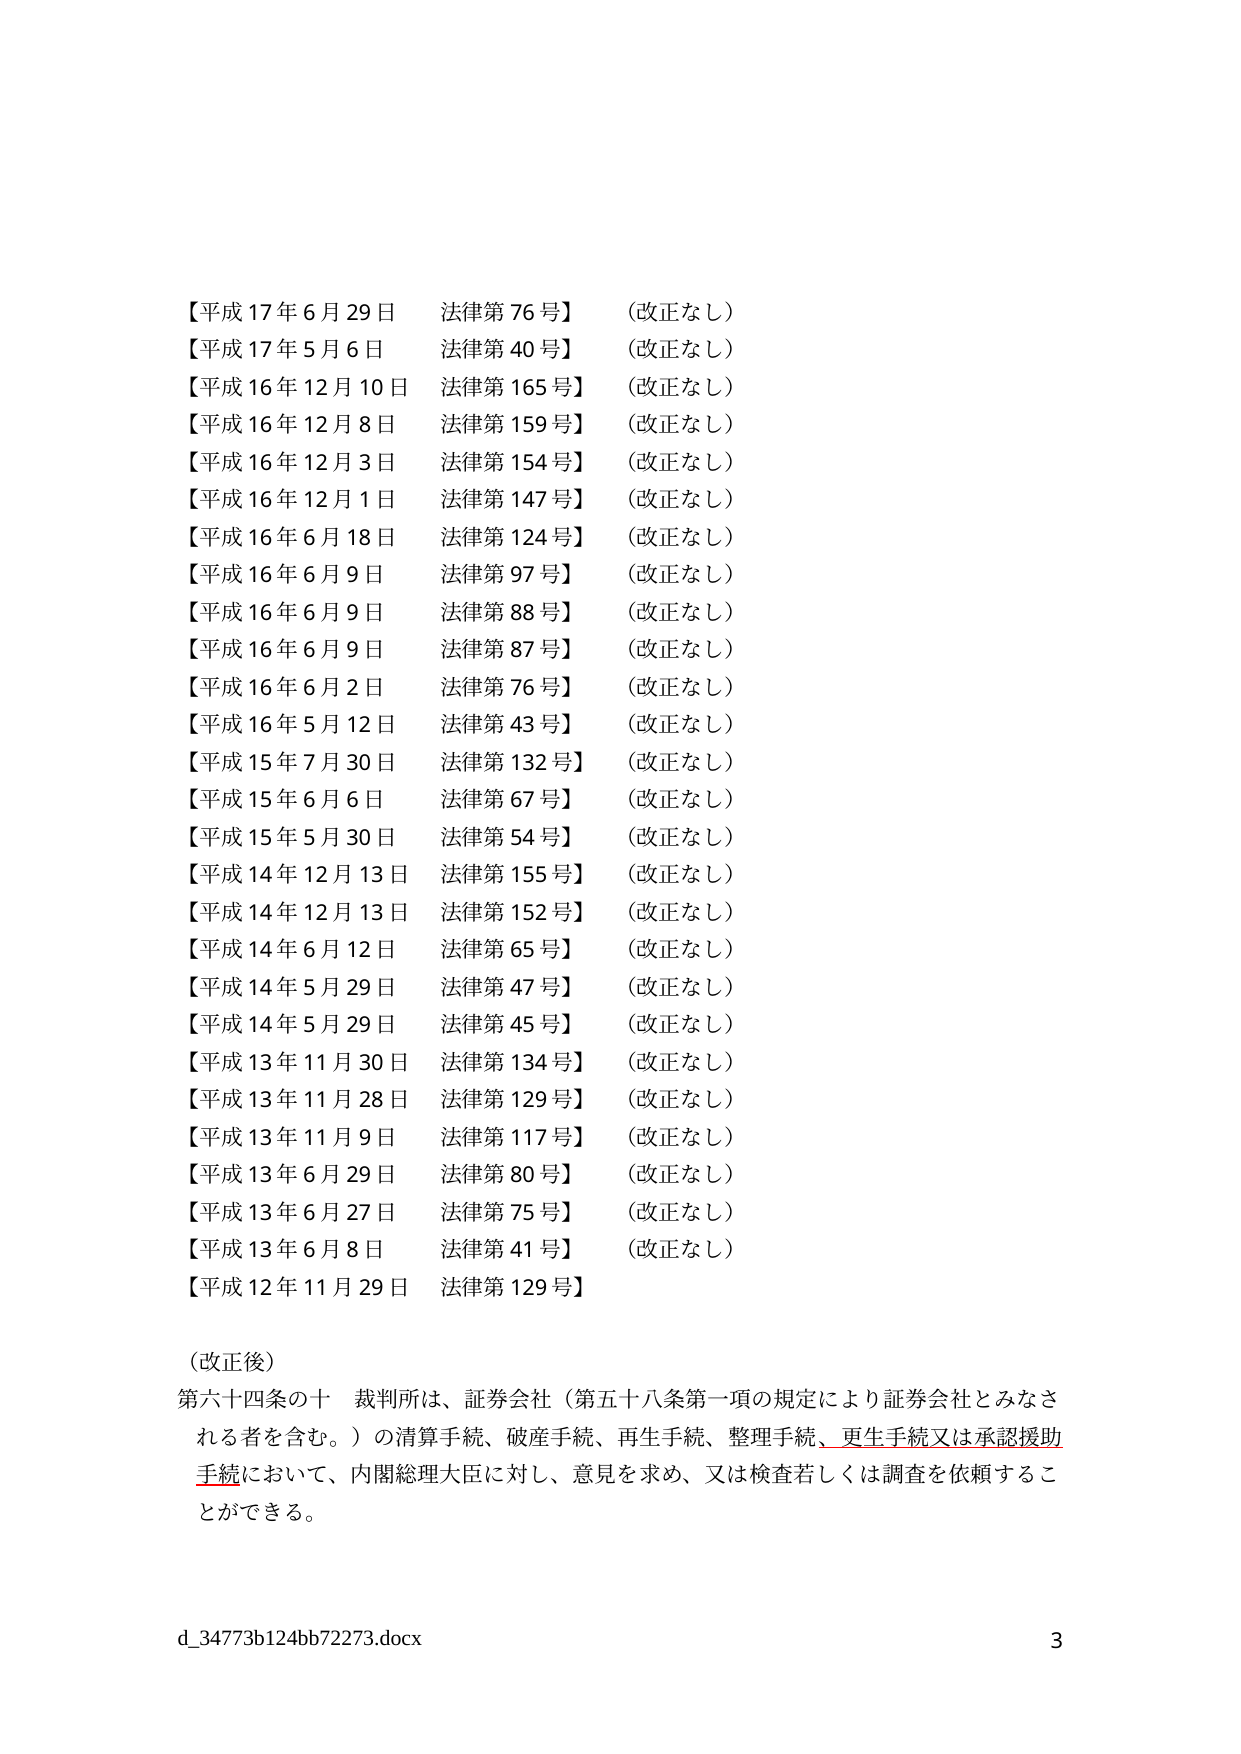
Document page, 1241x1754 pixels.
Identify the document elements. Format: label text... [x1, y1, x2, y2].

text 【平成14年6月12日 法律第65号】 （改正なし） [177, 929, 1063, 967]
text 【平成15年7月30日 法律第132号】 （改正なし） [177, 742, 1063, 779]
text 【平成14年12月13日 法律第152号】 （改正なし） [177, 892, 1063, 929]
text 【平成16年6月2日 法律第76号】 （改正なし） [177, 667, 1063, 704]
text 【平成16年6月9日 法律第97号】 （改正なし） [177, 554, 1063, 592]
text 【平成16年6月18日 法律第124号】 （改正なし） [177, 517, 1063, 554]
text 【平成12年11月29日 法律第129号】 [177, 1267, 1063, 1304]
text 【平成14年5月29日 法律第45号】 （改正なし） [177, 1004, 1063, 1042]
text 【平成15年5月30日 法律第54号】 （改正なし） [177, 817, 1063, 854]
text 【平成13年6月29日 法律第80号】 （改正なし） [177, 1154, 1063, 1192]
text 【平成13年11月30日 法律第134号】 （改正なし） [177, 1042, 1063, 1079]
text 【平成16年6月9日 法律第88号】 （改正なし） [177, 592, 1063, 629]
text （改正後） [177, 1342, 1063, 1379]
text 【平成17年6月29日 法律第76号】 （改正なし） [177, 292, 1063, 329]
text 【平成14年12月13日 法律第155号】 （改正なし） [177, 854, 1063, 892]
text 【平成15年6月6日 法律第67号】 （改正なし） [177, 779, 1063, 817]
text 【平成16年12月1日 法律第147号】 （改正なし） [177, 479, 1063, 517]
text 【平成13年11月9日 法律第117号】 （改正なし） [177, 1117, 1063, 1154]
text 【平成13年6月27日 法律第75号】 （改正なし） [177, 1192, 1063, 1229]
text 【平成16年12月3日 法律第154号】 （改正なし） [177, 442, 1063, 479]
text 【平成16年6月9日 法律第87号】 （改正なし） [177, 629, 1063, 667]
text 【平成13年6月8日 法律第41号】 （改正なし） [177, 1229, 1063, 1267]
text 【平成17年5月6日 法律第40号】 （改正なし） [177, 329, 1063, 367]
text 【平成16年12月10日 法律第165号】 （改正なし） [177, 367, 1063, 404]
text 【平成13年11月28日 法律第129号】 （改正なし） [177, 1079, 1063, 1117]
text 【平成16年5月12日 法律第43号】 （改正なし） [177, 704, 1063, 742]
text 【平成16年12月8日 法律第159号】 （改正なし） [177, 404, 1063, 442]
text 第六十四条の十 裁判所は、証券会社（第五十八条第一項の規定により証券会社とみなされる者を含む。）の清算手続、破産手続、再生手続、整理手続、更生手続又は承認援助手続において、内閣総理大臣に対し、意見を求め、又は検査若しくは調査を依頼することができる。 [177, 1379, 1063, 1529]
text 【平成14年5月29日 法律第47号】 （改正なし） [177, 967, 1063, 1004]
